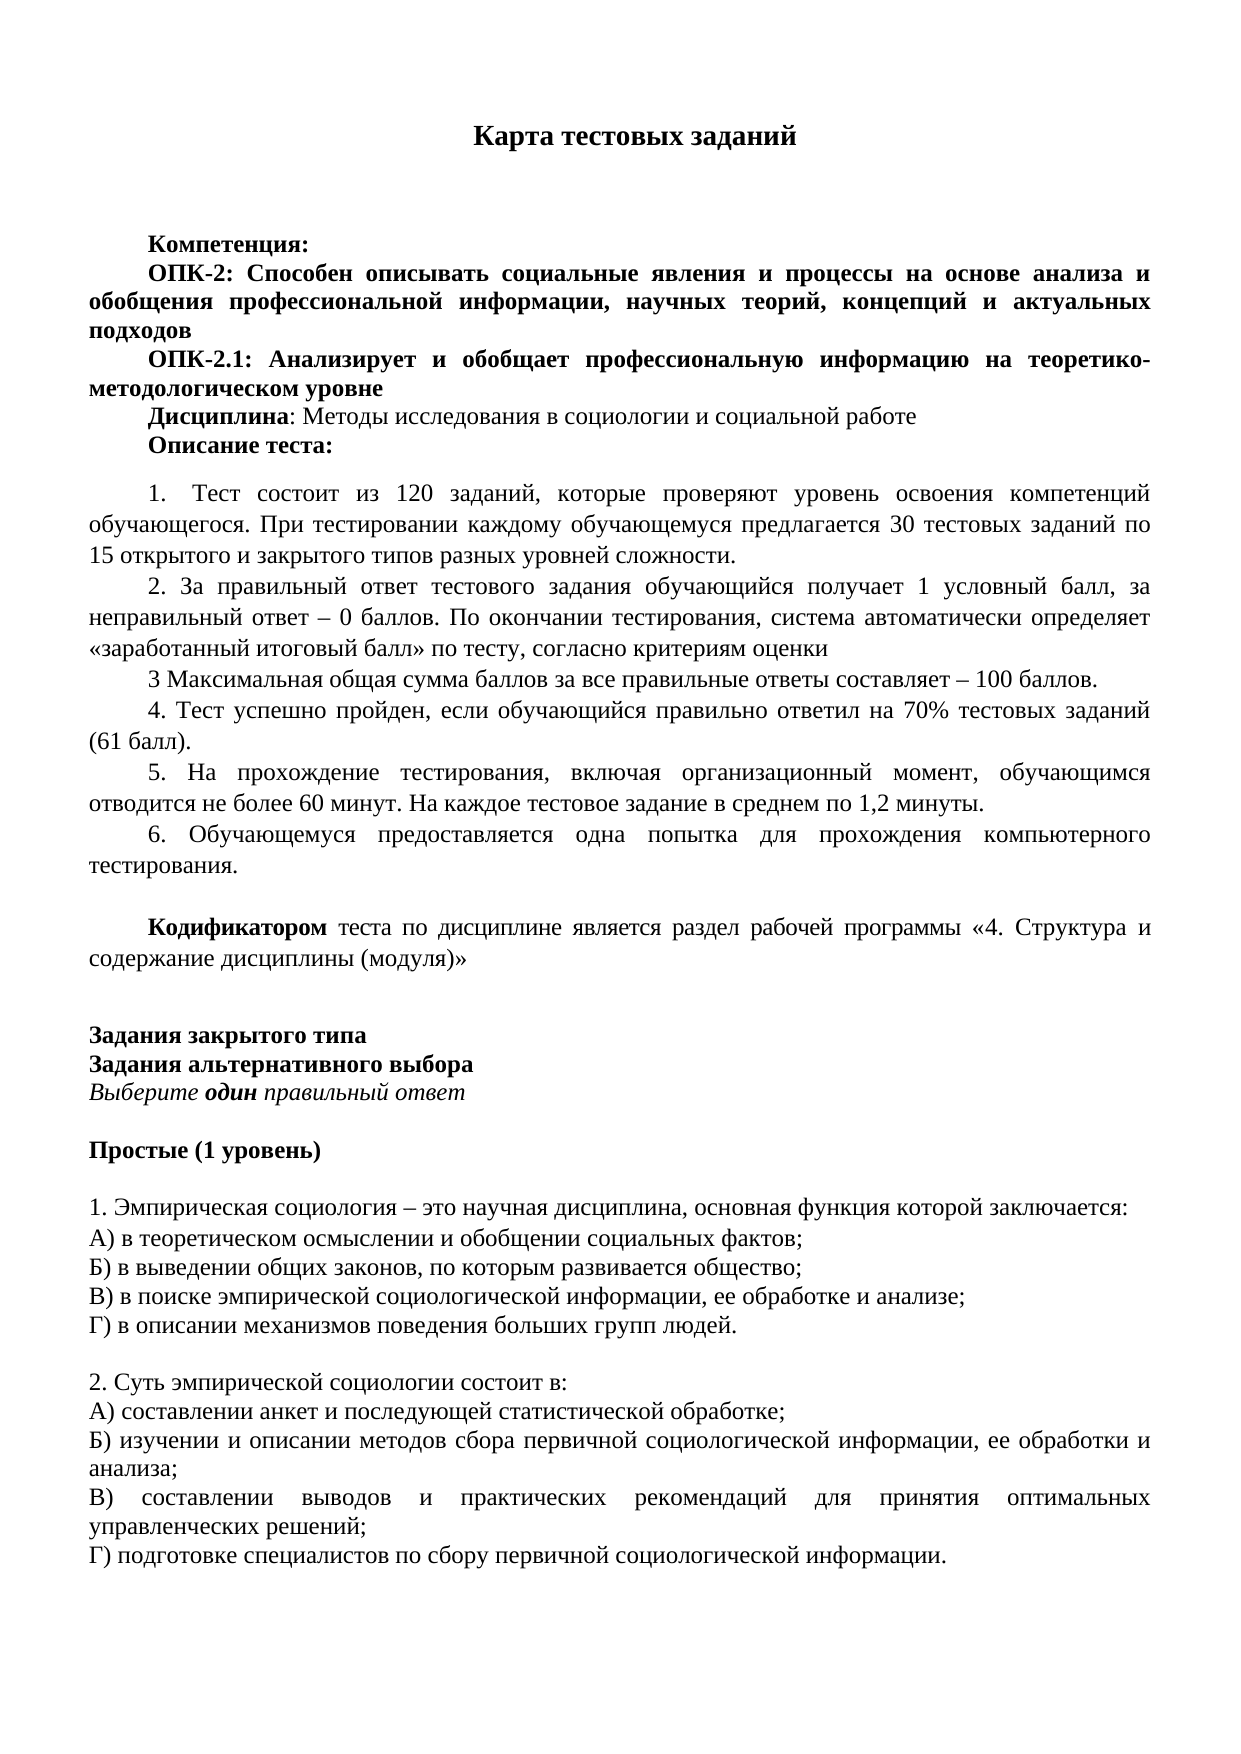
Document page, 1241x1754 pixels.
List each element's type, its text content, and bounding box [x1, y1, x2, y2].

text Г) подготовке специалистов по сбору первичной социологической информации. [88, 1540, 1152, 1568]
text Карта тестовых заданий [118, 118, 1152, 152]
text Задания закрытого типа [88, 1020, 1152, 1049]
text Задания альтернативного выбора [88, 1049, 1152, 1077]
text Б) в выведении общих законов, по которым развивается общество; [88, 1252, 1152, 1281]
text А) составлении анкет и последующей статистической обработке; [88, 1396, 1152, 1425]
text ОПК-2.1: Анализирует и обобщает профессиональную информацию на теоретико-методологическом уровне [88, 344, 1152, 401]
text В) составлении выводов и практических рекомендаций для принятия оптимальных управленческих решений; [88, 1482, 1152, 1540]
text Простые (1 уровень) [88, 1135, 1152, 1164]
text 5. На прохождение тестирования, включая организационный момент, обучающимся отводится не более 60 минут. На каждое тестовое задание в среднем по 1,2 минуты. [88, 757, 1152, 817]
text ОПК-2: Способен описывать социальные явления и процессы на основе анализа и обобщения профессиональной информации, научных теорий, концепций и актуальных подходов [88, 258, 1152, 344]
text 2. Суть эмпирической социологии состоит в: [88, 1367, 1152, 1396]
text А) в теоретическом осмыслении и обобщении социальных фактов; [88, 1223, 1152, 1252]
text Компетенция: [88, 229, 1152, 258]
text 2. За правильный ответ тестового задания обучающийся получает 1 условный балл, за неправильный ответ – 0 баллов. По окончании тестирования, система автоматически определяет «заработанный итоговый балл» по тесту, согласно критериям оценки [88, 571, 1152, 662]
text 1. Эмпирическая социология – это научная дисциплина, основная функция которой заключается: [88, 1192, 1152, 1221]
text Г) в описании механизмов поведения больших групп людей. [88, 1310, 1152, 1338]
text Выберите один правильный ответ [88, 1077, 1152, 1106]
text Кодификатором теста по дисциплине является раздел рабочей программы «4. Структура и содержание дисциплины (модуля)» [88, 912, 1152, 972]
text В) в поиске эмпирической социологической информации, ее обработке и анализе; [88, 1281, 1152, 1310]
text 3 Максимальная общая сумма баллов за все правильные ответы составляет – 100 баллов. [88, 664, 1152, 693]
text Дисциплина: Методы исследования в социологии и социальной работе [88, 401, 1152, 430]
list Тест состоит из 120 заданий, которые проверяют уровень освоения компетенций обучающегося. При тестировании каждому обучающемуся предлагается 30 тестовых заданий по 15 открытого и закрытого типов разных уровней сложности. [88, 478, 1152, 569]
text Описание теста: [88, 430, 1152, 459]
text 4. Тест успешно пройден, если обучающийся правильно ответил на 70% тестовых заданий (61 балл). [88, 695, 1152, 755]
text 6. Обучающемуся предоставляется одна попытка для прохождения компьютерного тестирования. [88, 819, 1152, 879]
text Б) изучении и описании методов сбора первичной социологической информации, ее обработки и анализа; [88, 1425, 1152, 1482]
